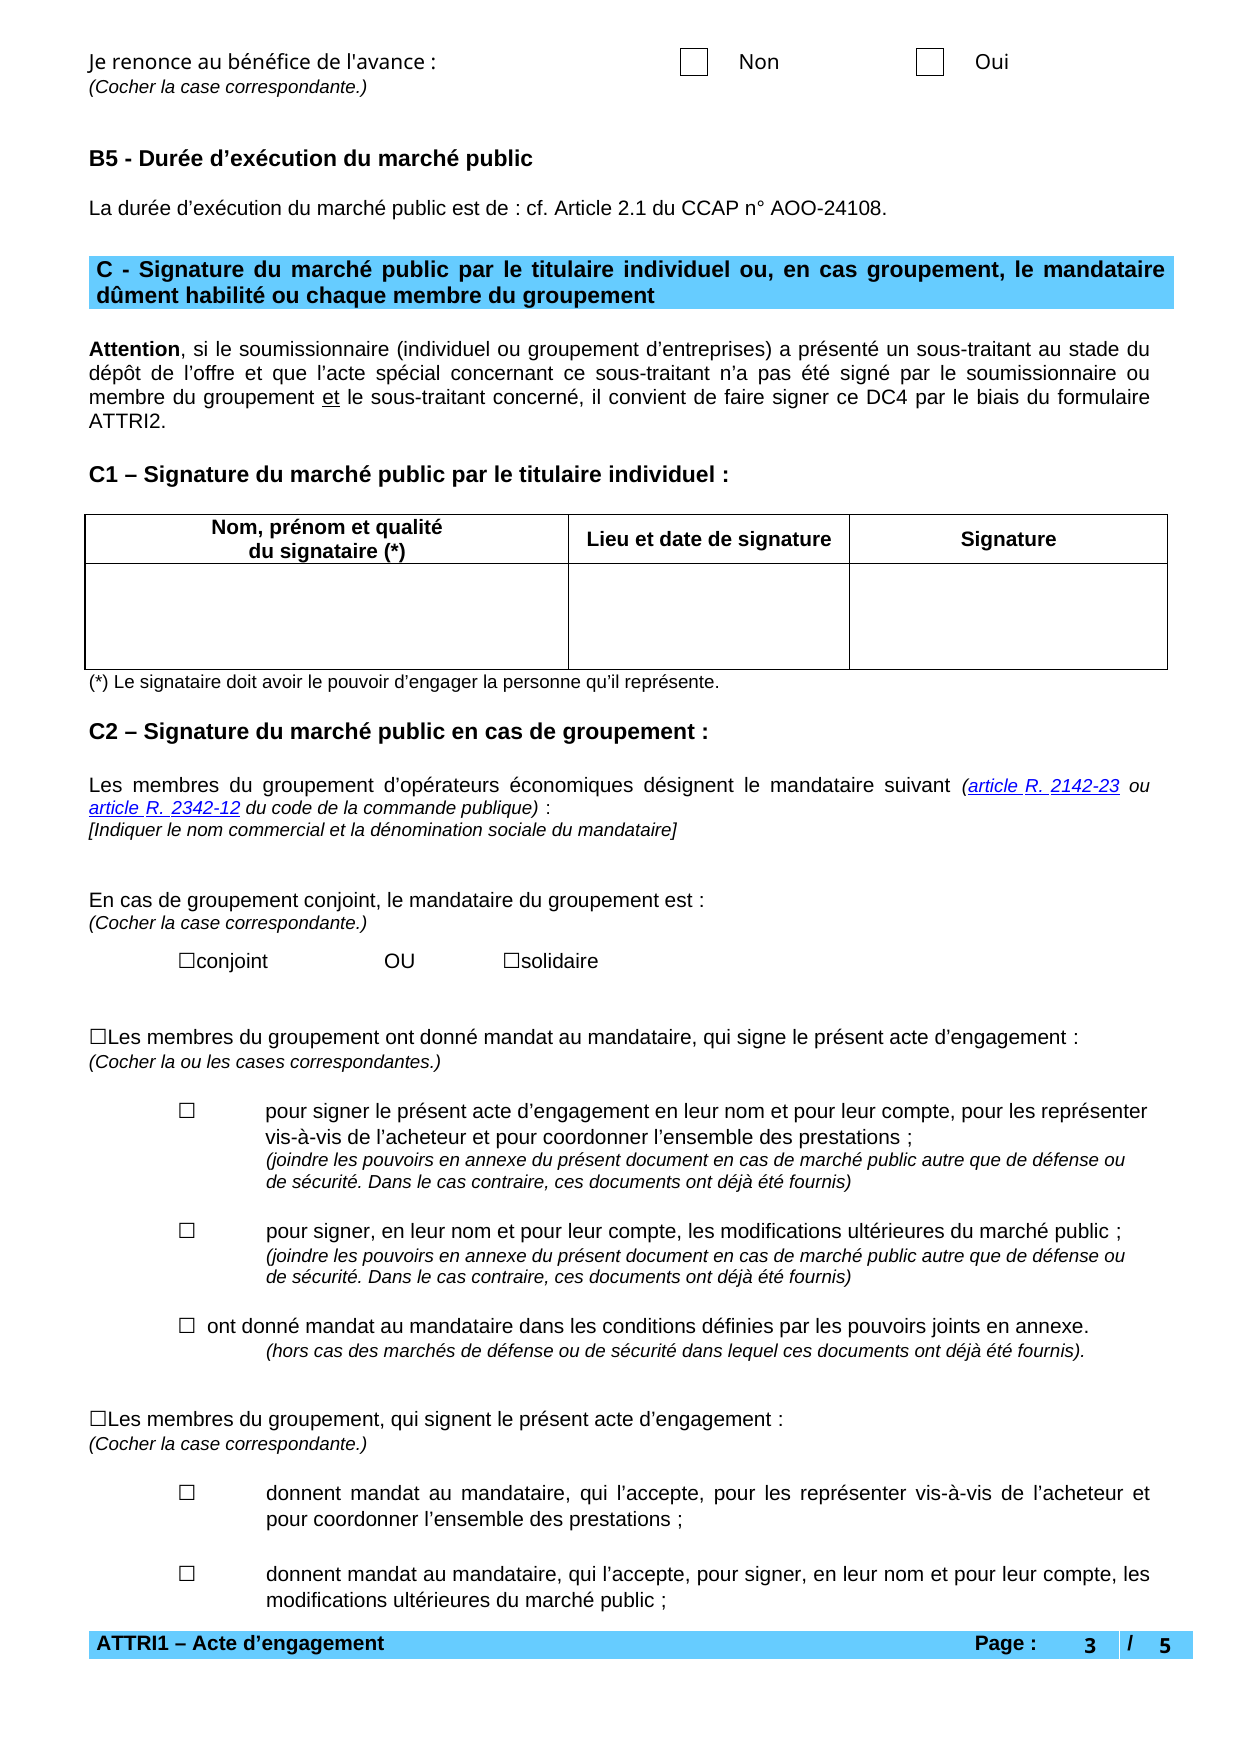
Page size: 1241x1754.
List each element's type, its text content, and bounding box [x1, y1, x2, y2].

text C1 – Signature du marché public par le titulaire individuel : [89, 461, 1152, 488]
text (Cocher la case correspondante.) [89, 1433, 1152, 1454]
text pour signer, en leur nom et pour leur compte, les modifications ultérieures du marché public ; [177, 1216, 1152, 1244]
text donnent mandat au mandataire, qui l’accepte, pour les représenter vis-à-vis de l’acheteur et pour coordonner l’ensemble des prestations ; [177, 1478, 1152, 1531]
text pour signer le présent acte d’engagement en leur nom et pour leur compte, pour les représenter vis-à-vis de l’acheteur et pour coordonner l’ensemble des prestations ; [89, 1096, 1152, 1149]
text En cas de groupement conjoint, le mandataire du groupement est : [89, 888, 1152, 912]
text Je renonce au bénéfice de l'avance : Non Oui [89, 47, 1152, 76]
table_cell [569, 564, 849, 669]
text (joindre les pouvoirs en annexe du présent document en cas de marché public autre que de défense ou de sécurité. Dans le cas contraire, ces documents ont déjà été fournis) [266, 1244, 1152, 1287]
text [Indiquer le nom commercial et la dénomination sociale du mandataire] [89, 819, 1152, 840]
table_cell [86, 564, 568, 669]
text (Cocher la ou les cases correspondantes.) [89, 1051, 1152, 1072]
table_header C - Signature du marché public par le titulaire individuel ou, en cas groupement, le mandataire dûment habilité ou chaque membre du groupement [89, 256, 1174, 309]
text (*) Le signataire doit avoir le pouvoir d’engager la personne qu’il représente. [89, 670, 1152, 692]
table_cell [850, 564, 1167, 669]
text Les membres du groupement ont donné mandat au mandataire, qui signe le présent acte d’engagement : [89, 1022, 1152, 1051]
text (Cocher la case correspondante.) [89, 76, 1152, 97]
table_header Signature [850, 515, 1167, 563]
text Les membres du groupement d’opérateurs économiques désignent le mandataire suivant (article R. 2142-23 ou article R. 2342-12 du code de la commande publique) : [89, 773, 1152, 819]
subtitle B5 - Durée d’exécution du marché public [89, 145, 1152, 172]
text donnent mandat au mandataire, qui l’accepte, pour signer, en leur nom et pour leur compte, les modifications ultérieures du marché public ; [177, 1559, 1152, 1612]
text (Cocher la case correspondante.) [89, 912, 1152, 934]
text (hors cas des marchés de défense ou de sécurité dans lequel ces documents ont déjà été fournis). [266, 1340, 1152, 1361]
text Les membres du groupement, qui signent le présent acte d’engagement : [89, 1404, 1152, 1433]
table_header Lieu et date de signature [569, 515, 849, 563]
text conjoint OU solidaire [89, 946, 1152, 974]
text C2 – Signature du marché public en cas de groupement : [89, 718, 1152, 745]
table_header Nom, prénom et qualité du signataire (*) [86, 515, 568, 563]
text Attention, si le soumissionnaire (individuel ou groupement d’entreprises) a présenté un sous-traitant au stade du dépôt de l’offre et que l’acte spécial concernant ce sous-traitant n’a pas été signé par le soumissionnaire ou membre du groupement et le sous-traitant concerné, il convient de faire signer ce DC4 par le biais du formulaire ATTRI2. [89, 337, 1152, 433]
text (joindre les pouvoirs en annexe du présent document en cas de marché public autre que de défense ou de sécurité. Dans le cas contraire, ces documents ont déjà été fournis) [266, 1149, 1152, 1192]
text La durée d’exécution du marché public est de : cf. Article 2.1 du CCAP n° AOO-24108. [89, 196, 1152, 219]
text ont donné mandat au mandataire dans les conditions définies par les pouvoirs joints en annexe. [118, 1311, 1152, 1340]
